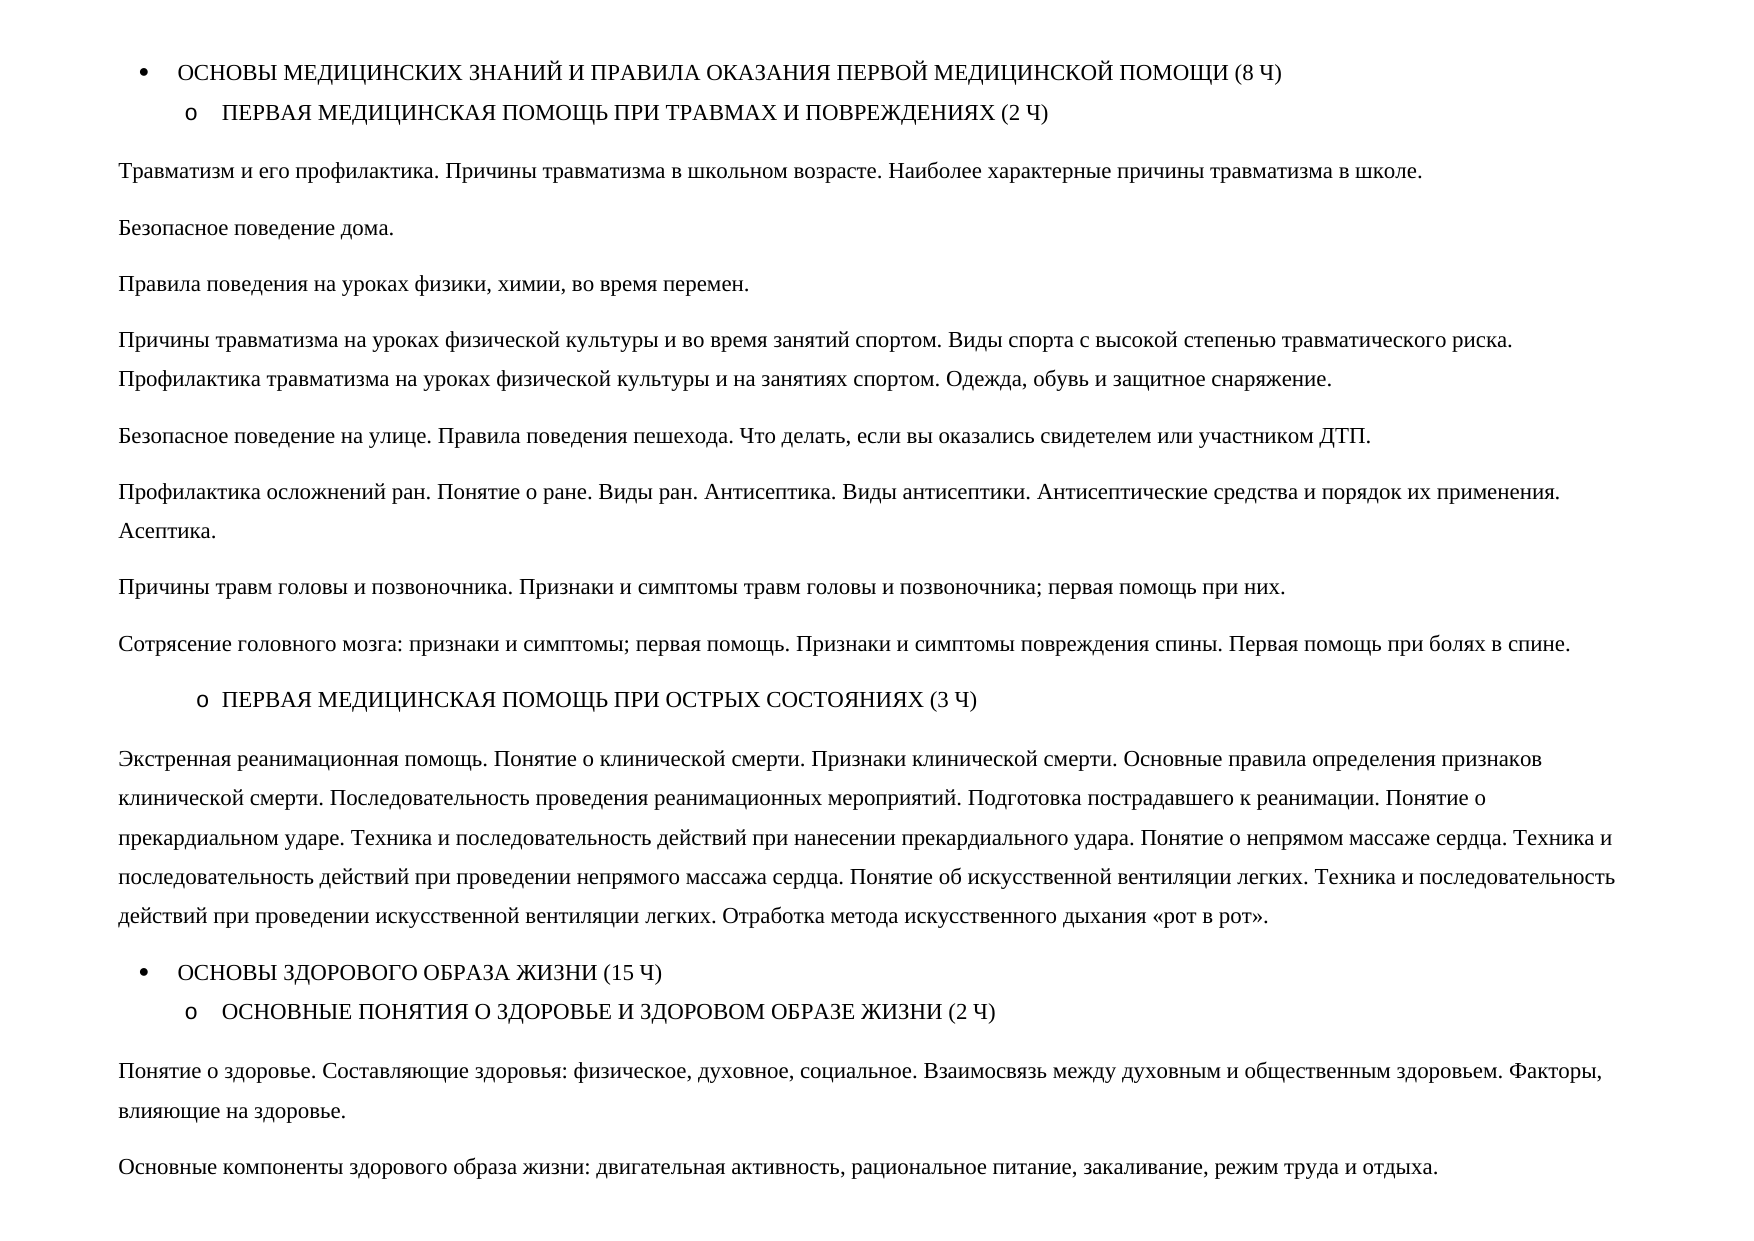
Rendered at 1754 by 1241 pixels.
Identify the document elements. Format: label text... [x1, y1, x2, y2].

text Причины травматизма на уроках физической культуры и во время занятий спортом. Виды спорта с высокой степенью травматического риска. Профилактика травматизма на уроках физической культуры и на занятиях спортом. Одежда, обувь и защитное снаряжение. [118, 326, 1636, 392]
list ПЕРВАЯ МЕДИЦИНСКАЯ ПОМОЩЬ ПРИ ТРАВМАХ И ПОВРЕЖДЕНИЯХ (2 Ч) [184, 99, 1636, 127]
text Профилактика осложнений ран. Понятие о ране. Виды ран. Антисептика. Виды антисептики. Антисептические средства и порядок их применения. Асептика. [118, 478, 1636, 544]
text Безопасное поведение на улице. Правила поведения пешехода. Что делать, если вы оказались свидетелем или участником ДТП. [118, 422, 1636, 448]
list ОСНОВНЫЕ ПОНЯТИЯ О ЗДОРОВЬЕ И ЗДОРОВОМ ОБРАЗЕ ЖИЗНИ (2 Ч) [184, 998, 1636, 1026]
text Причины травм головы и позвоночника. Признаки и симптомы травм головы и позвоночника; первая помощь при них. [118, 573, 1636, 600]
text Сотрясение головного мозга: признаки и симптомы; первая помощь. Признаки и симптомы повреждения спины. Первая помощь при болях в спине. [118, 629, 1636, 656]
text Правила поведения на уроках физики, химии, во время перемен. [118, 270, 1636, 296]
text Экстренная реанимационная помощь. Понятие о клинической смерти. Признаки клинической смерти. Основные правила определения признаков клинической смерти. Последовательность проведения реанимационных мероприятий. Подготовка пострадавшего к реанимации. Понятие о прекардиальном ударе. Техника и последовательность действий при нанесении прекардиального удара. Понятие о непрямом массаже сердца. Техника и последовательность действий при проведении непрямого массажа сердца. Понятие об искусственной вентиляции легких. Техника и последовательность действий при проведении искусственной вентиляции легких. Отработка метода искусственного дыхания «рот в рот». [118, 745, 1636, 929]
text Понятие о здоровье. Составляющие здоровья: физическое, духовное, социальное. Взаимосвязь между духовным и общественным здоровьем. Факторы, влияющие на здоровье. [118, 1057, 1636, 1123]
text Основные компоненты здорового образа жизни: двигательная активность, рациональное питание, закаливание, режим труда и отдыха. [118, 1153, 1636, 1179]
text Травматизм и его профилактика. Причины травматизма в школьном возрасте. Наиболее характерные причины травматизма в школе. [118, 158, 1636, 184]
list ОСНОВЫ ЗДОРОВОГО ОБРАЗА ЖИЗНИ (15 Ч) [140, 959, 1636, 985]
list ПЕРВАЯ МЕДИЦИНСКАЯ ПОМОЩЬ ПРИ ОСТРЫХ СОСТОЯНИЯХ (3 Ч) [196, 686, 1636, 714]
list ОСНОВЫ МЕДИЦИНСКИХ ЗНАНИЙ И ПРАВИЛА ОКАЗАНИЯ ПЕРВОЙ МЕДИЦИНСКОЙ ПОМОЩИ (8 Ч) [140, 59, 1636, 86]
text Безопасное поведение дома. [118, 214, 1636, 240]
